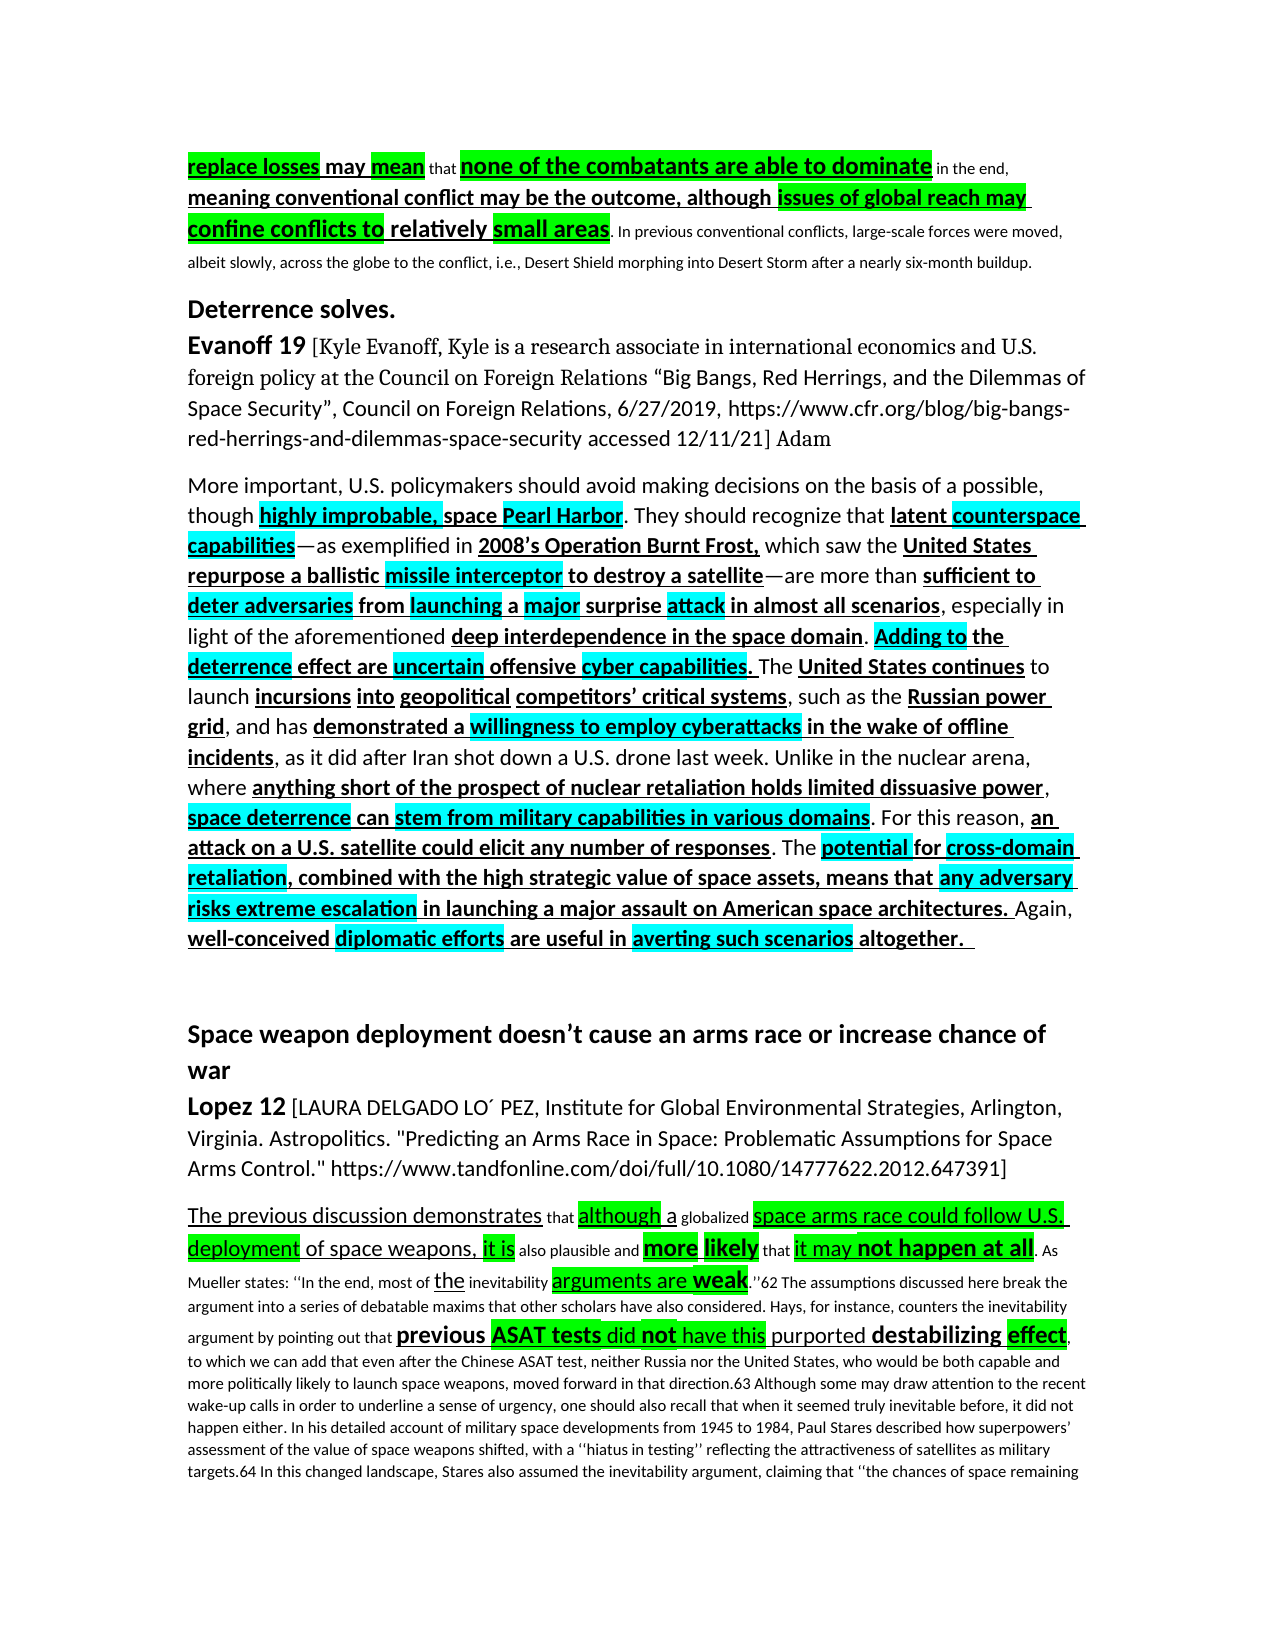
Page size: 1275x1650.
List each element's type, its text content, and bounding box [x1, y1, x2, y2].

text More important, U.S. policymakers should avoid making decisions on the basis of a possible, though highly improbable, space Pearl Harbor. They should recognize that latent counterspace capabilities—as exemplified in 2008’s Operation Burnt Frost, which saw the United States repurpose a ballistic missile interceptor to destroy a satellite—are more than sufficient to deter adversaries from launching a major surprise attack in almost all scenarios, especially in light of the aforementioned deep interdependence in the space domain. Adding to the deterrence effect are uncertain offensive cyber capabilities. The United States continues to launch incursions into geopolitical competitors’ critical systems, such as the Russian power grid, and has demonstrated a willingness to employ cyberattacks in the wake of offline incidents, as it did after Iran shot down a U.S. drone last week. Unlike in the nuclear arena, where anything short of the prospect of nuclear retaliation holds limited dissuasive power, space deterrence can stem from military capabilities in various domains. For this reason, an attack on a U.S. satellite could elicit any number of responses. The potential for cross-domain retaliation, combined with the high strategic value of space assets, means that any adversary risks extreme escalation in launching a major assault on American space architectures. Again, well-conceived diplomatic efforts are useful in averting such scenarios altogether. [187, 471, 1087, 952]
subtitle Deterrence solves. [187, 293, 1087, 326]
text Evanoff 19 [Kyle Evanoff, Kyle is a research associate in international economics and U.S. foreign policy at the Council on Foreign Relations “Big Bangs, Red Herrings, and the Dilemmas of Space Security”, Council on Foreign Relations, 6/27/2019, https://www.cfr.org/blog/big-bangs-red-herrings-and-dilemmas-space-security accessed 12/11/21] Adam [187, 328, 1087, 452]
subtitle Space weapon deployment doesn’t cause an arms race or increase chance of war [187, 1018, 1087, 1086]
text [187, 1201, 1087, 1481]
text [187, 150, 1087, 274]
text Lopez 12 [LAURA DELGADO LO´ PEZ, Institute for Global Environmental Strategies, Arlington, Virginia. Astropolitics. "Predicting an Arms Race in Space: Problematic Assumptions for Space Arms Control." https://www.tandfonline.com/doi/full/10.1080/14777622.2012.647391] [187, 1089, 1087, 1182]
